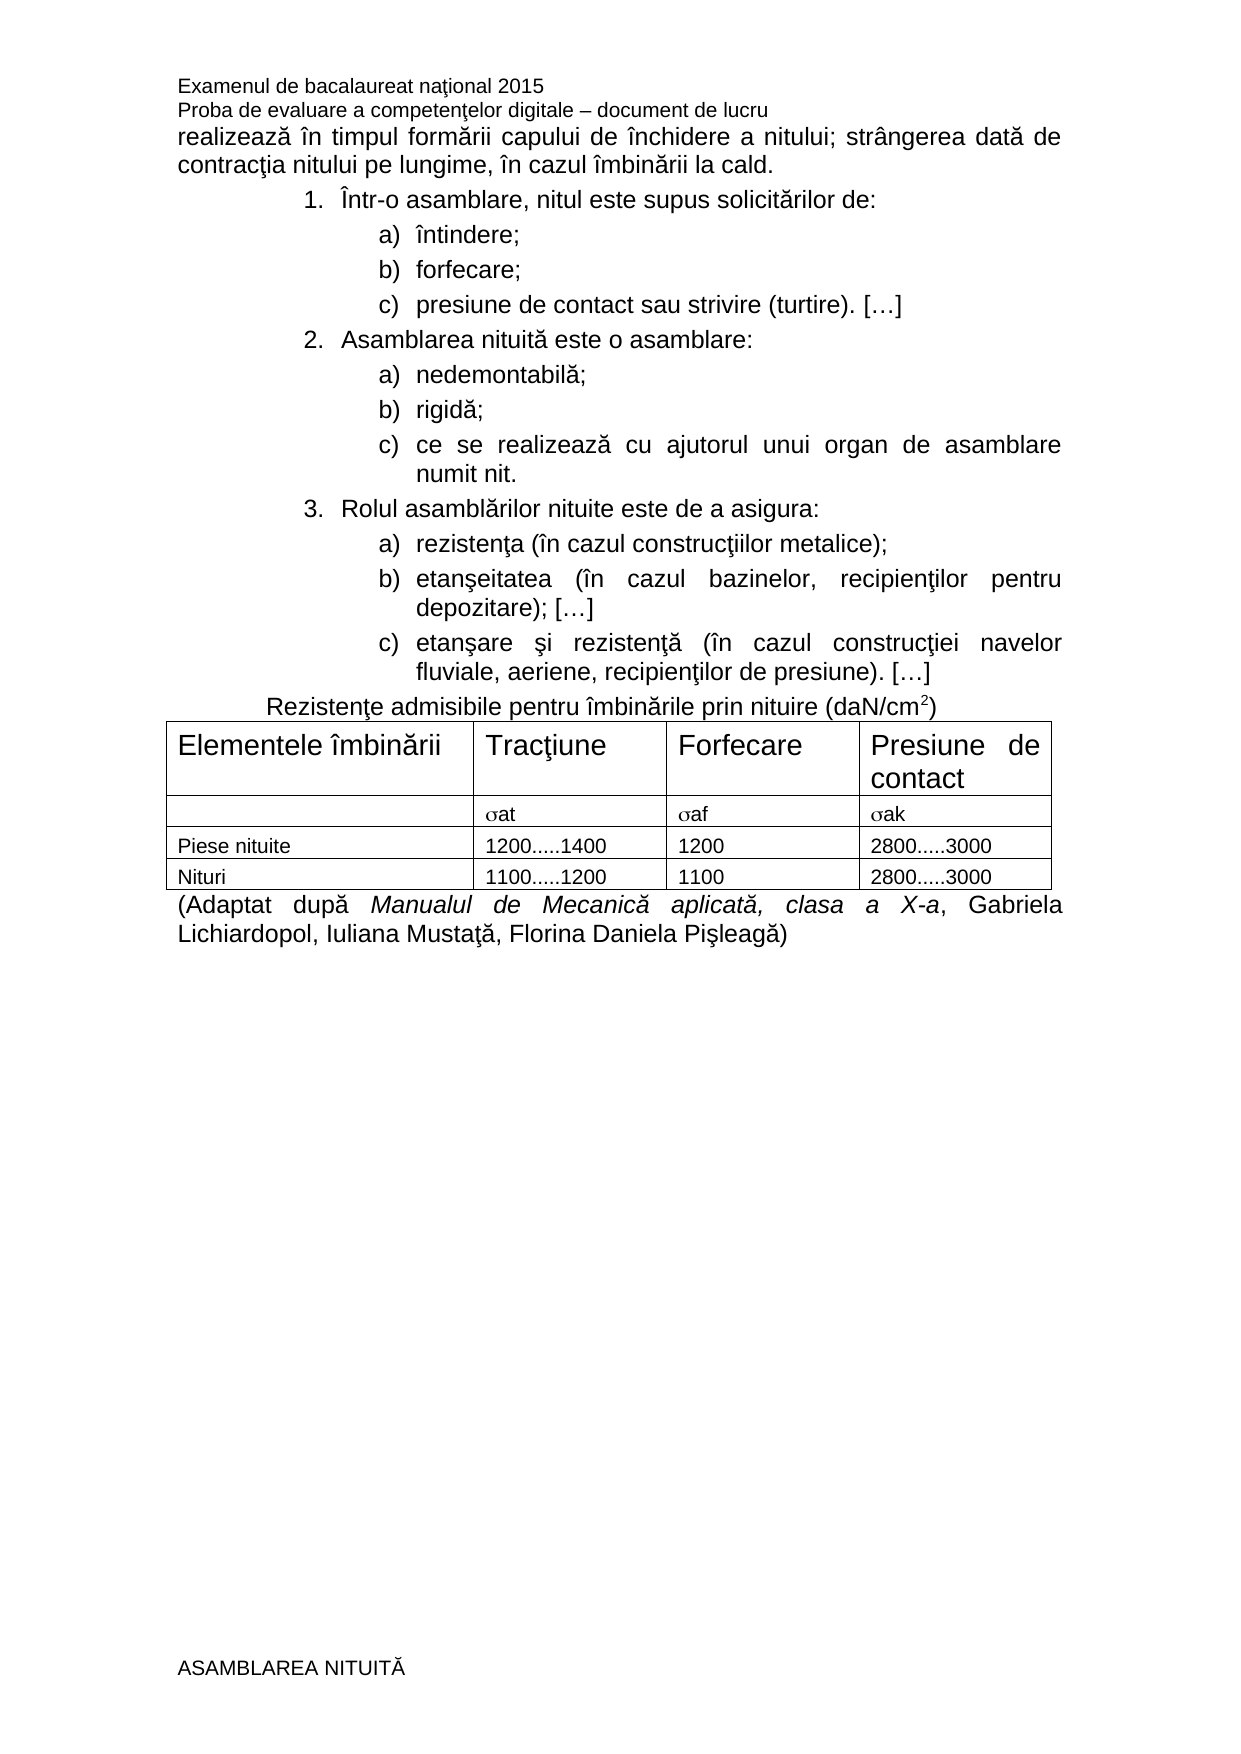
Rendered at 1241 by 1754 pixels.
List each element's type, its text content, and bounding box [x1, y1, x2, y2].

list nedemontabilă; [378, 361, 1063, 389]
list etanşare şi rezistenţă (în cazul construcţiei navelor fluviale, aeriene, recipienţilor de presiune). […] [378, 628, 1063, 686]
list rezistenţa (în cazul construcţiilor metalice); [378, 529, 1063, 558]
table_cell 1100 [667, 859, 859, 889]
table_cell [167, 796, 473, 826]
list rigidă; [378, 396, 1063, 424]
list ce se realizează cu ajutorul unui organ de asamblare numit nit. [378, 431, 1063, 488]
table_cell ak [860, 796, 1051, 826]
table_cell 1100.....1200 [474, 859, 666, 889]
table_cell 1200 [667, 827, 859, 857]
list Rolul asamblărilor nituite este de a asigura: [303, 494, 1063, 523]
table_header Elementele îmbinării [167, 722, 473, 795]
table_cell Nituri [167, 859, 473, 889]
list etanşeitatea (în cazul bazinelor, recipienţilor pentru depozitare); […] [378, 564, 1063, 622]
table_header Presiune de contact [860, 722, 1051, 795]
list Într-o asamblare, nitul este supus solicitărilor de: [303, 186, 1063, 214]
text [177, 122, 1063, 179]
table_cell 2800.....3000 [860, 827, 1051, 857]
table_cell at [474, 796, 666, 826]
table_cell 1200.....1400 [474, 827, 666, 857]
list întindere; [378, 221, 1063, 249]
table_cell 2800.....3000 [860, 859, 1051, 889]
table_header Forfecare [667, 722, 859, 795]
text Rezistenţe admisibile pentru îmbinările prin nituire (daN/cm2) [177, 692, 1063, 721]
table_header Tracţiune [474, 722, 666, 795]
table_cell Piese nituite [167, 827, 473, 857]
list presiune de contact sau strivire (turtire). […] [378, 291, 1063, 319]
list forfecare; [378, 256, 1063, 284]
text (Adaptat după Manualul de Mecanică aplicată, clasa a X-a, Gabriela Lichiardopol, Iuliana Mustaţă, Florina Daniela Pişleagă) [177, 890, 1063, 947]
list Asamblarea nituită este o asamblare: [303, 326, 1063, 354]
table_cell af [667, 796, 859, 826]
